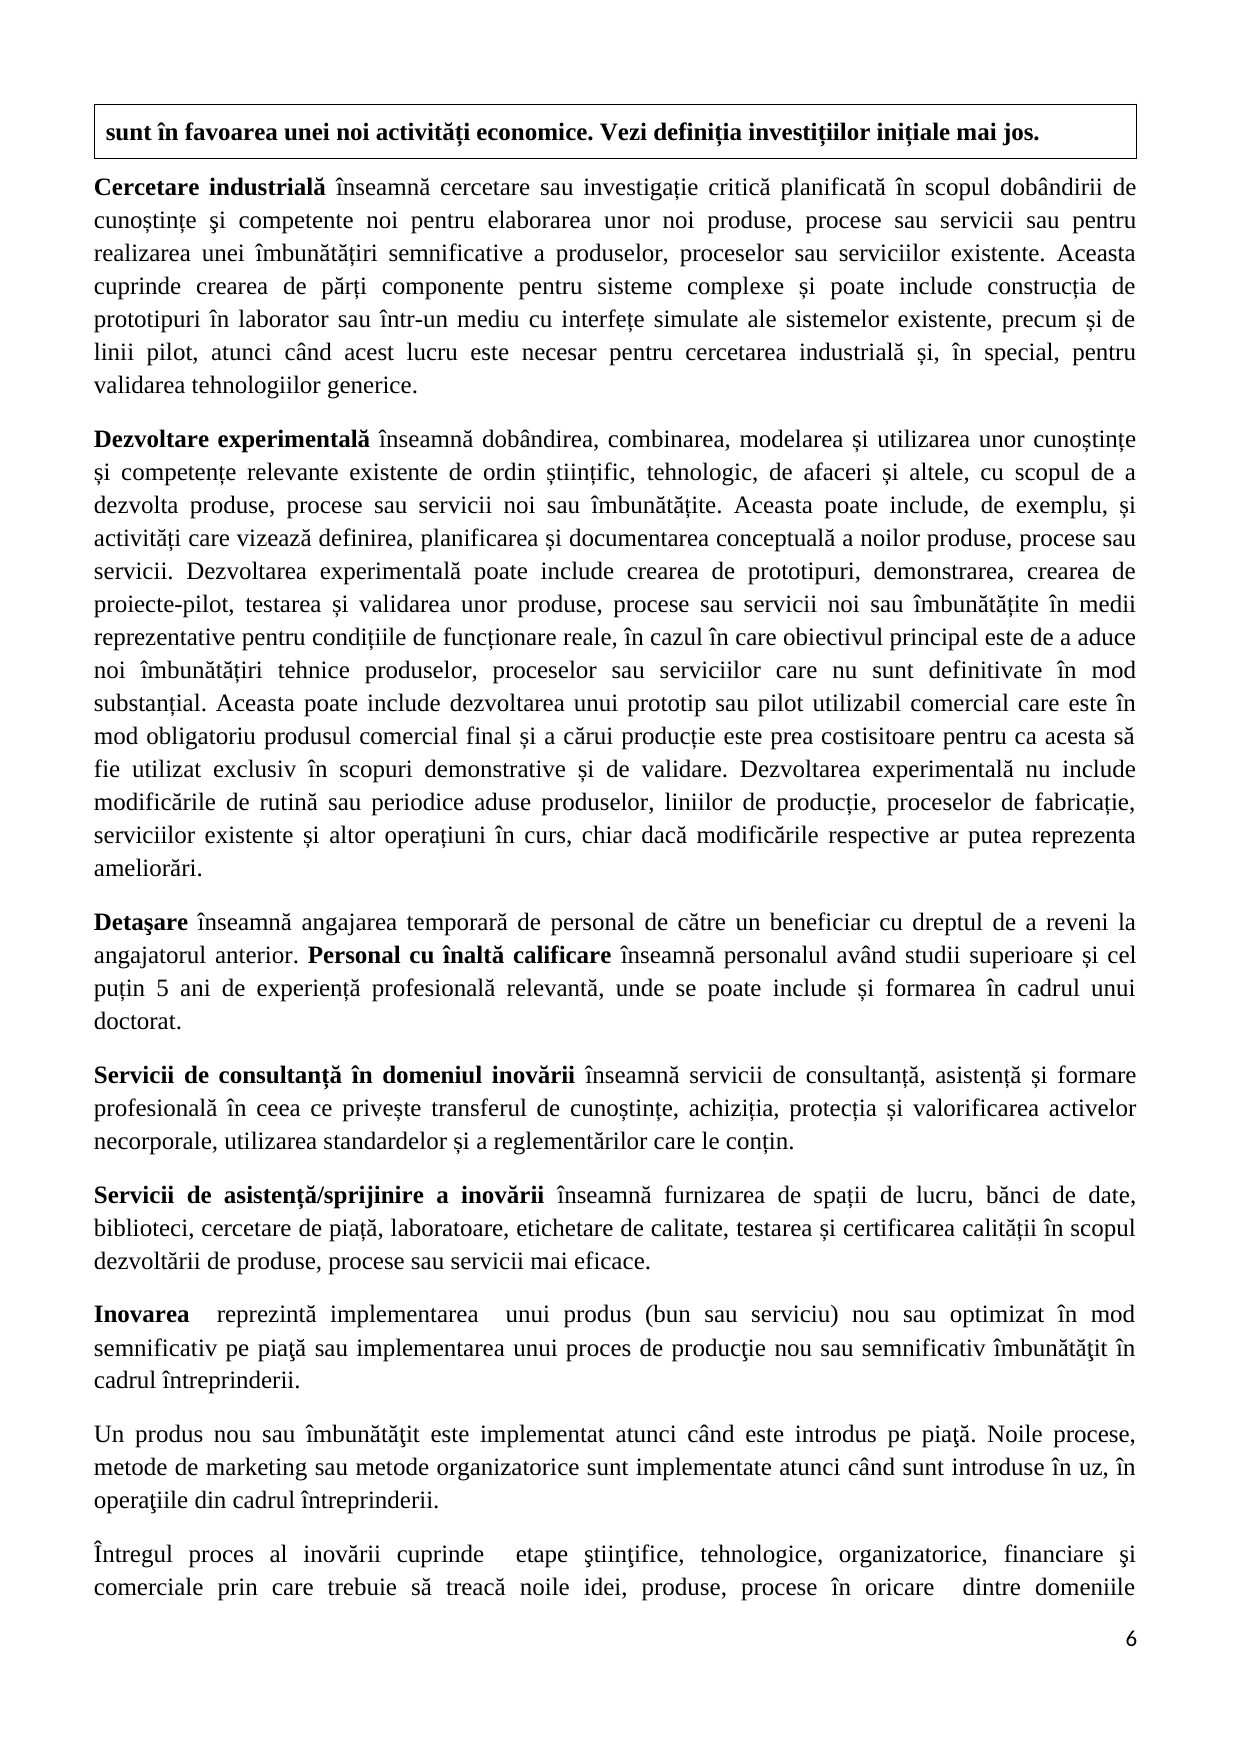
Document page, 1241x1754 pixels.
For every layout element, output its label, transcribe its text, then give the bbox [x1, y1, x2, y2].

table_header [95, 105, 1136, 158]
text Servicii de asistență/sprijinire a inovării înseamnă furnizarea de spații de lucru, bănci de date, biblioteci, cercetare de piață, laboratoare, etichetare de calitate, testarea și certificarea calității în scopul dezvoltării de produse, procese sau servicii mai eficace. [94, 1180, 1137, 1274]
text Servicii de consultanță în domeniul inovării înseamnă servicii de consultanță, asistență și formare profesională în ceea ce privește transferul de cunoștințe, achiziția, protecția și valorificarea activelor necorporale, utilizarea standardelor și a reglementărilor care le conțin. [94, 1060, 1137, 1154]
text Cercetare industrială înseamnă cercetare sau investigație critică planificată în scopul dobândirii de cunoștințe şi competente noi pentru elaborarea unor noi produse, procese sau servicii sau pentru realizarea unei îmbunătățiri semnificative a produselor, proceselor sau serviciilor existente. Aceasta cuprinde crearea de părți componente pentru sisteme complexe și poate include construcția de prototipuri în laborator sau într-un mediu cu interfețe simulate ale sistemelor existente, precum și de linii pilot, atunci când acest lucru este necesar pentru cercetarea industrială și, în special, pentru validarea tehnologiilor generice. [94, 172, 1137, 399]
text Dezvoltare experimentală înseamnă dobândirea, combinarea, modelarea și utilizarea unor cunoștințe și competențe relevante existente de ordin științific, tehnologic, de afaceri și altele, cu scopul de a dezvolta produse, procese sau servicii noi sau îmbunătățite. Aceasta poate include, de exemplu, și activități care vizează definirea, planificarea și documentarea conceptuală a noilor produse, procese sau servicii. Dezvoltarea experimentală poate include crearea de prototipuri, demonstrarea, crearea de proiecte-pilot, testarea și validarea unor produse, procese sau servicii noi sau îmbunătățite în medii reprezentative pentru condițiile de funcționare reale, în cazul în care obiectivul principal este de a aduce noi îmbunătățiri tehnice produselor, proceselor sau serviciilor care nu sunt definitivate în mod substanțial. Aceasta poate include dezvoltarea unui prototip sau pilot utilizabil comercial care este în mod obligatoriu produsul comercial final și a cărui producție este prea costisitoare pentru ca acesta să fie utilizat exclusiv în scopuri demonstrative și de validare. Dezvoltarea experimentală nu include modificările de rutină sau periodice aduse produselor, liniilor de producție, proceselor de fabricație, serviciilor existente și altor operațiuni în curs, chiar dacă modificările respective ar putea reprezenta ameliorări. [94, 424, 1137, 882]
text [94, 1539, 1137, 1601]
text Un produs nou sau îmbunătăţit este implementat atunci când este introdus pe piaţă. Noile procese, metode de marketing sau metode organizatorice sunt implementate atunci când sunt introduse în uz, în operaţiile din cadrul întreprinderii. [94, 1419, 1137, 1514]
text Inovarea reprezintă implementarea unui produs (bun sau serviciu) nou sau optimizat în mod semnificativ pe piaţă sau implementarea unui proces de producţie nou sau semnificativ îmbunătăţit în cadrul întreprinderii. [94, 1299, 1137, 1394]
text Detaşare înseamnă angajarea temporară de personal de către un beneficiar cu dreptul de a reveni la angajatorul anterior. Personal cu înaltă calificare înseamnă personalul având studii superioare și cel puțin 5 ani de experiență profesională relevantă, unde se poate include și formarea în cadrul unui doctorat. [94, 907, 1137, 1035]
